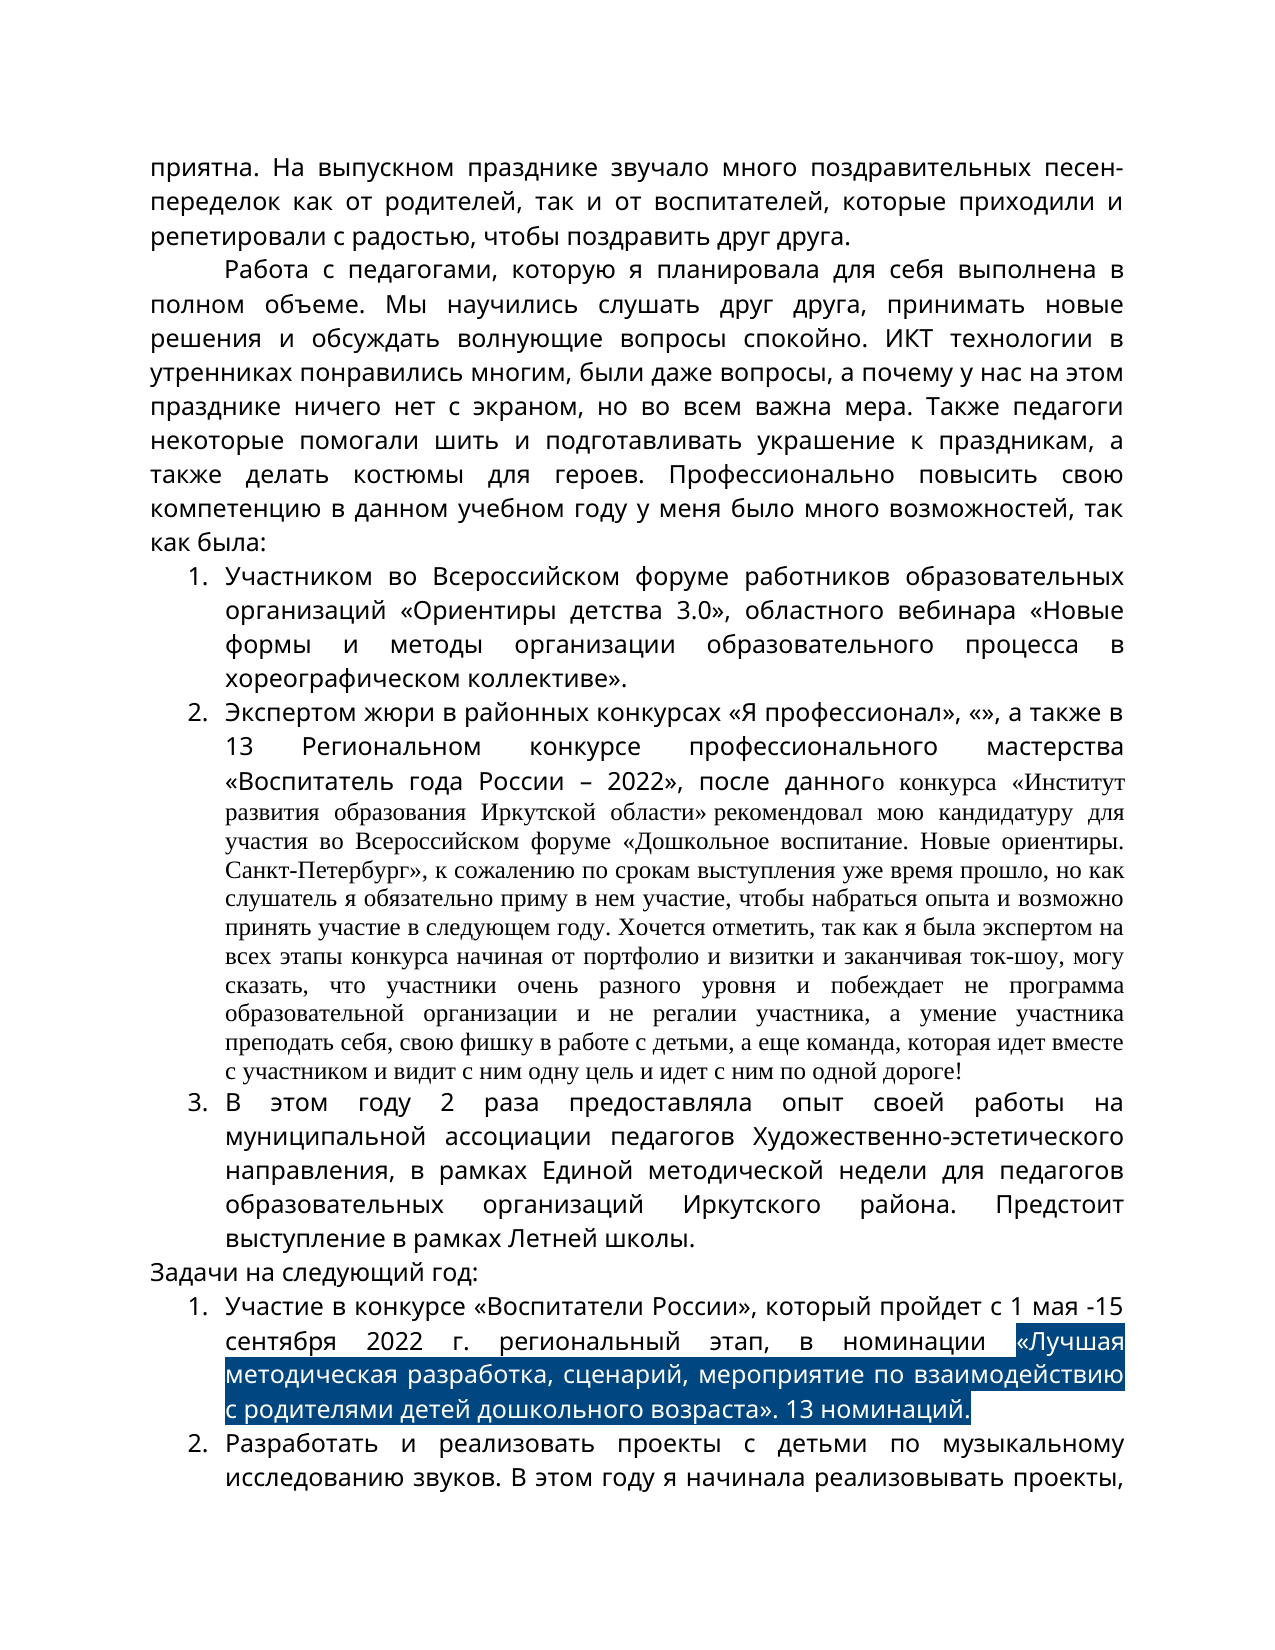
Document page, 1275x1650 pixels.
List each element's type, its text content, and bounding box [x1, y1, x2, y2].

text Задачи на следующий год: [150, 1255, 1125, 1289]
list Участие в конкурсе «Воспитатели России», который пройдет с 1 мая -15 сентября 2022 г. региональный этап, в номинации «Лучшая методическая разработка, сценарий, мероприятие по взаимодействию с родителями детей дошкольного возраста». 13 номинаций. [187, 1289, 1125, 1425]
list Экспертом жюри в районных конкурсах «Я профессионал», «», а также в 13 Региональном конкурсе профессионального мастерства «Воспитатель года России – 2022», после данного конкурса «Институт развития образования Иркутской области» рекомендовал мою кандидатуру для участия во Всероссийском форуме «Дошкольное воспитание. Новые ориентиры. Санкт-Петербург», к сожалению по срокам выступления уже время прошло, но как слушатель я обязательно приму в нем участие, чтобы набраться опыта и возможно принять участие в следующем году. Хочется отметить, так как я была экспертом на всех этапы конкурса начиная от портфолио и визитки и заканчивая ток-шоу, могу сказать, что участники очень разного уровня и побеждает не программа образовательной организации и не регалии участника, а умение участника преподать себя, свою фишку в работе с детьми, а еще команда, которая идет вместе с участником и видит с ним одну цель и идет с ним по одной дороге! [187, 695, 1125, 1085]
list Участником во Всероссийском форуме работников образовательных организаций «Ориентиры детства 3.0», областного вебинара «Новые формы и методы организации образовательного процесса в хореографическом коллективе». [187, 559, 1125, 695]
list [187, 1425, 1125, 1493]
list В этом году 2 раза предоставляла опыт своей работы на муниципальной ассоциации педагогов Художественно-эстетического направления, в рамках Единой методической недели для педагогов образовательных организаций Иркутского района. Предстоит выступление в рамках Летней школы. [187, 1085, 1125, 1255]
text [150, 150, 1125, 252]
text Работа с педагогами, которую я планировала для себя выполнена в полном объеме. Мы научились слушать друг друга, принимать новые решения и обсуждать волнующие вопросы спокойно. ИКТ технологии в утренниках понравились многим, были даже вопросы, а почему у нас на этом празднике ничего нет с экраном, но во всем важна мера. Также педагоги некоторые помогали шить и подготавливать украшение к праздникам, а также делать костюмы для героев. Профессионально повысить свою компетенцию в данном учебном году у меня было много возможностей, так как была: [150, 252, 1125, 559]
